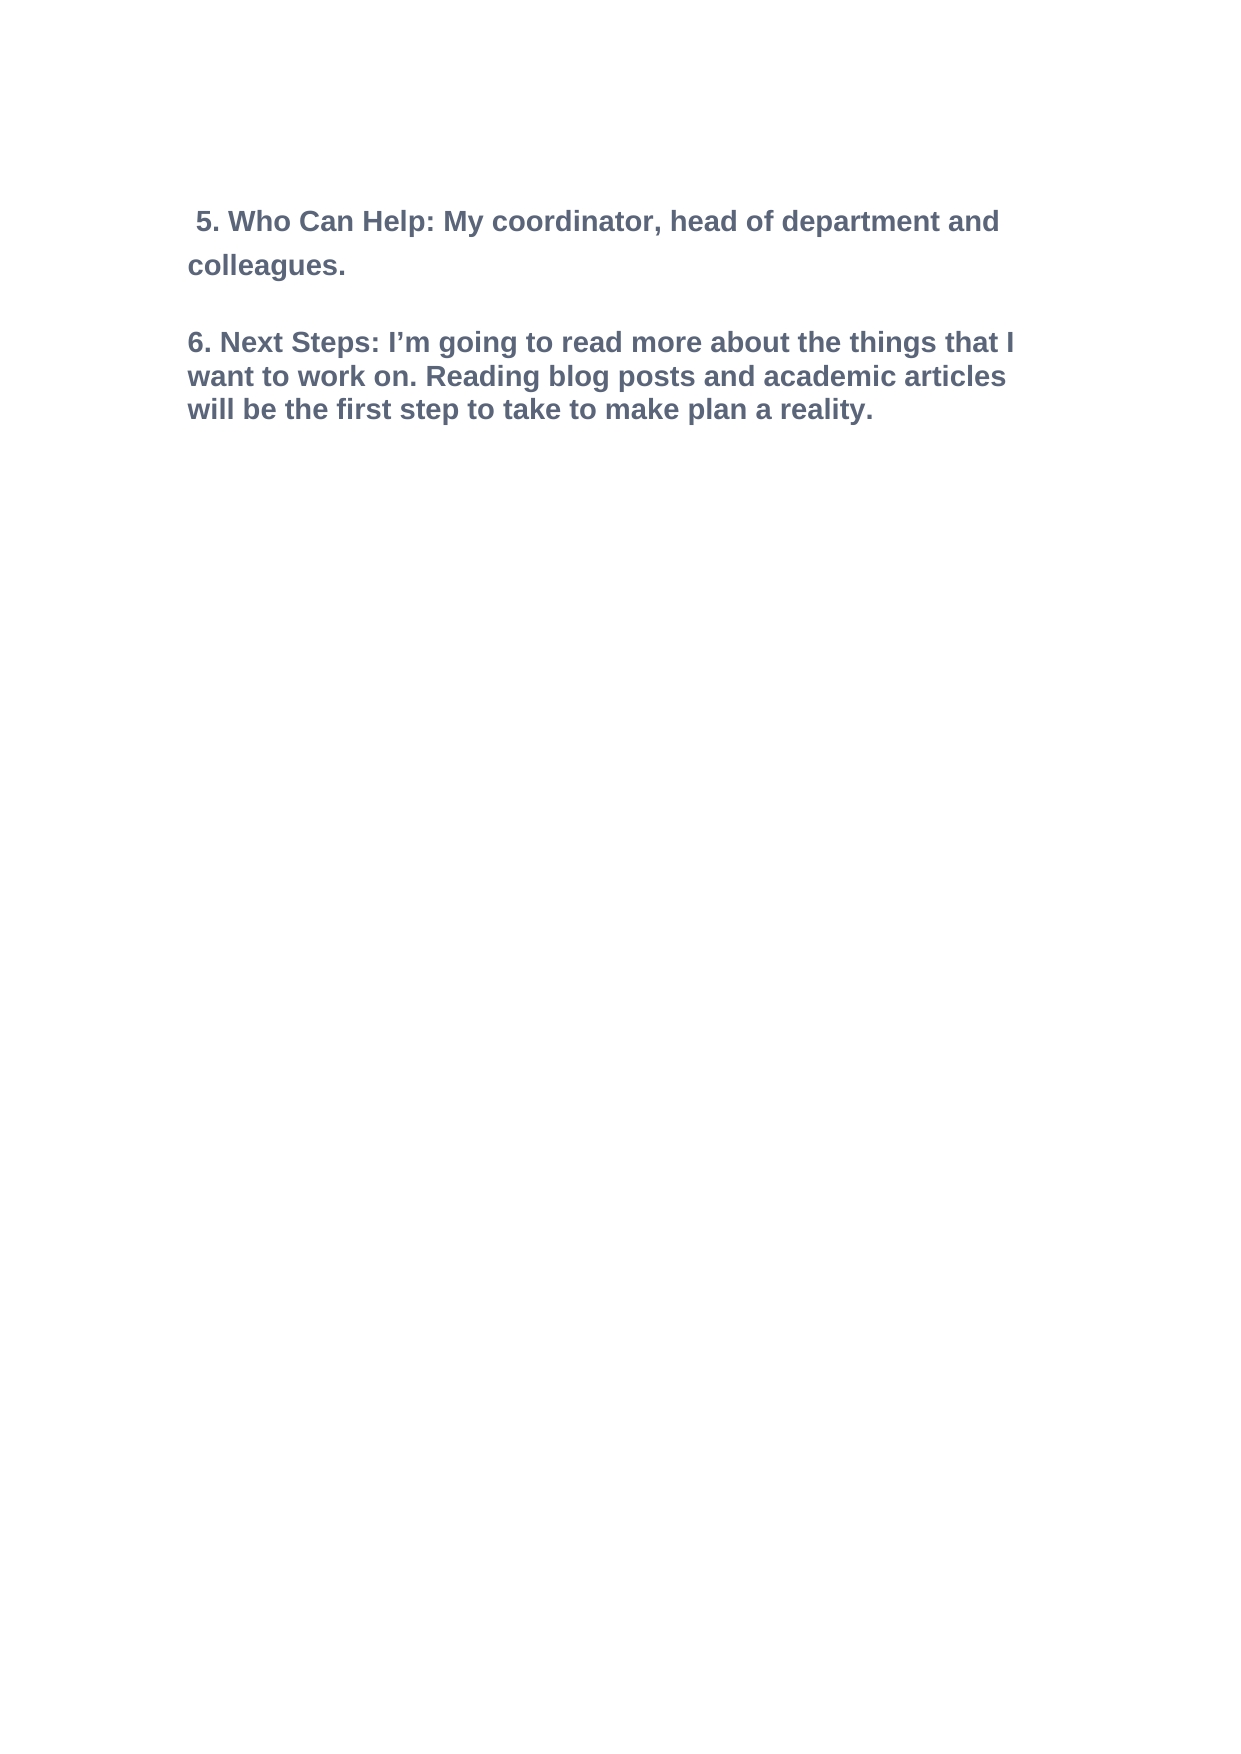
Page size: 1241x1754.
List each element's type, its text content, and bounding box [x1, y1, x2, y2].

text 5. Who Can Help: My coordinator, head of department and colleagues. [187, 194, 1053, 281]
text 6. Next Steps: I’m going to read more about the things that I want to work on. Reading blog posts and academic articles will be the first step to take to make plan a reality. [187, 325, 1053, 426]
